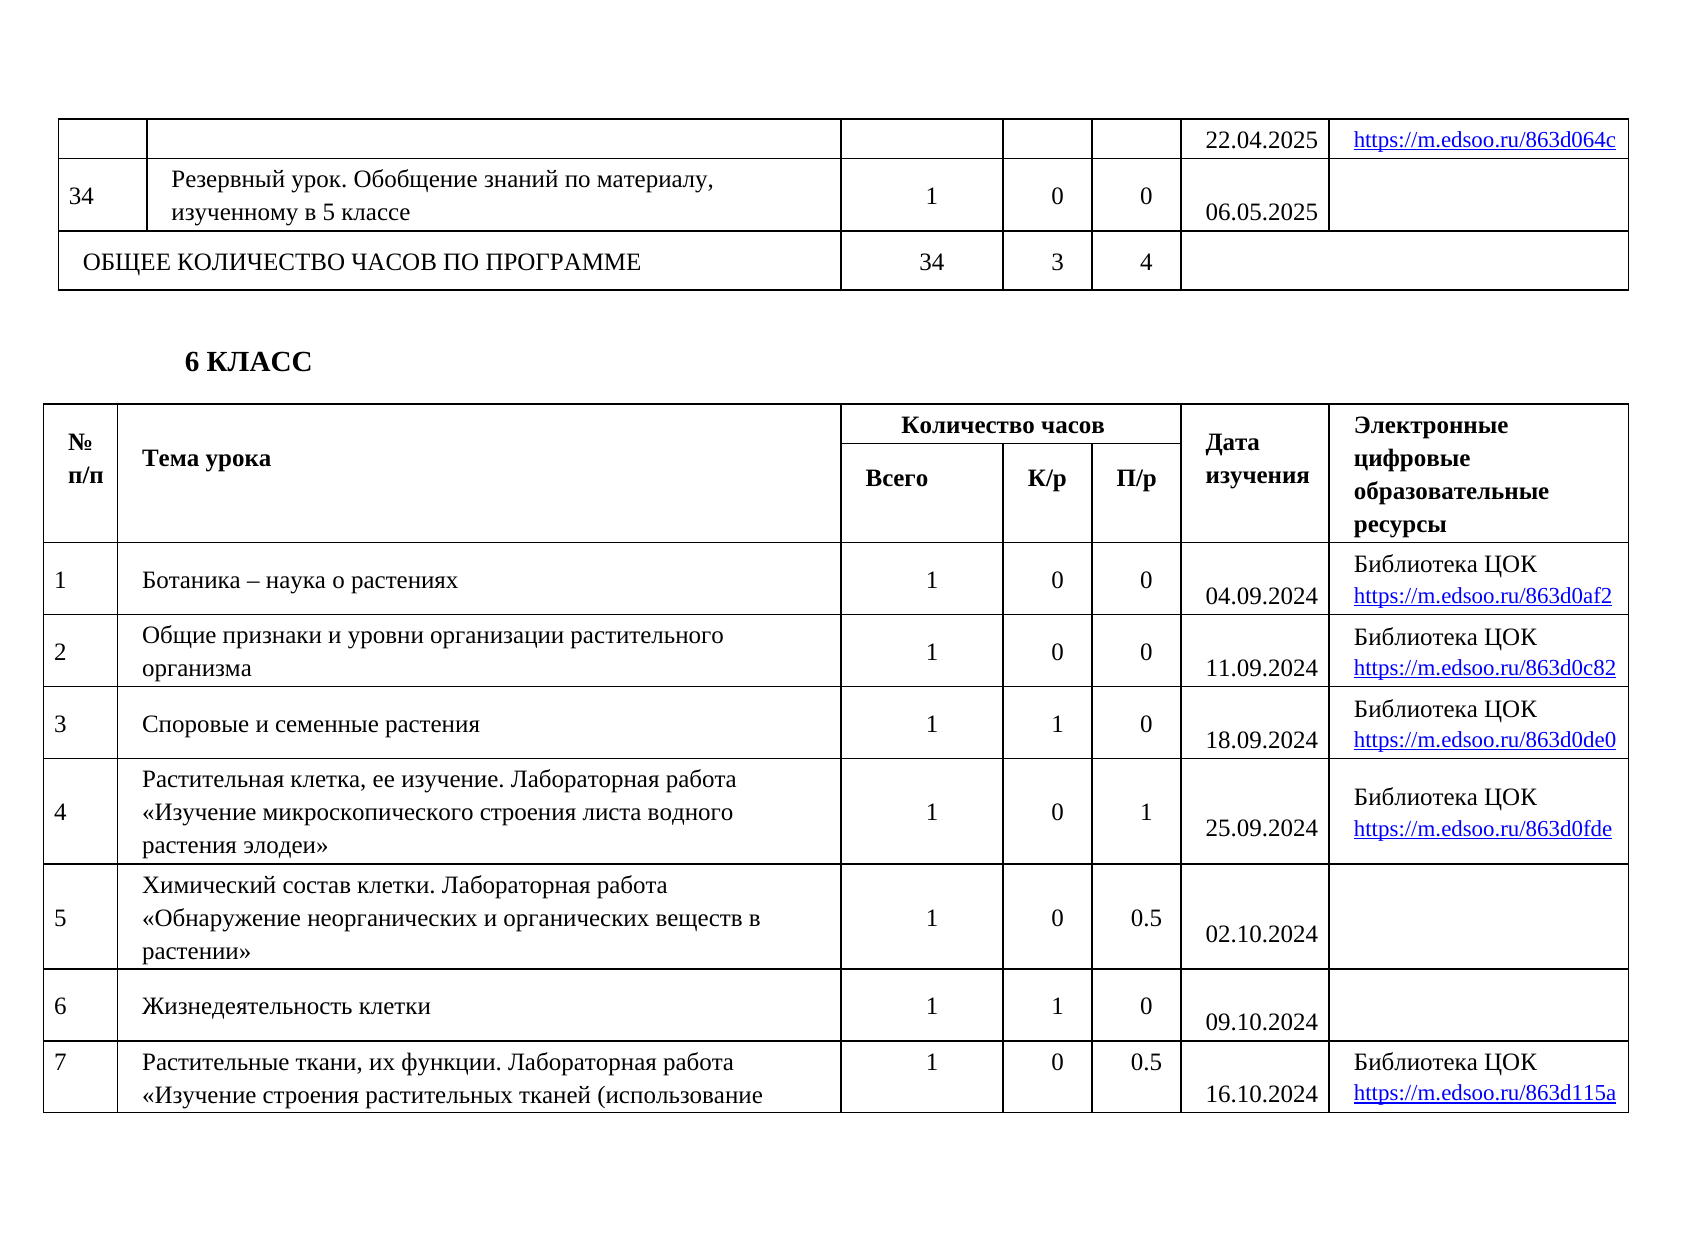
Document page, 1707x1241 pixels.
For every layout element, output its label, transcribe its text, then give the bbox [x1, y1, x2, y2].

table_cell Растительная клетка, ее изучение. Лабораторная работа «Изучение микроскопического строения листа водного растения элодеи» [118, 759, 840, 863]
table_cell Библиотека ЦОК https://m.edsoo.ru/863d0c82 [1330, 615, 1628, 686]
table_cell Ботаника – наука о растениях [118, 543, 840, 613]
table_cell П/р [1093, 444, 1180, 542]
table_cell [1182, 232, 1628, 289]
table_cell 0 [1093, 543, 1180, 613]
table_cell 1 [842, 120, 1002, 157]
table_cell Общие признаки и уровни организации растительного организма [118, 615, 840, 686]
table_cell Библиотека ЦОК https://m.edsoo.ru/863d0fde [1330, 759, 1628, 863]
table_cell 34 [59, 159, 146, 230]
table_cell 1 [842, 687, 1002, 757]
table_cell 1 [842, 759, 1002, 863]
table_cell 3 [44, 687, 117, 757]
table_cell Всего [842, 444, 1002, 542]
table_cell 0 [1004, 543, 1091, 613]
table_cell [1330, 970, 1628, 1040]
table_cell 34 [842, 232, 1002, 289]
table_cell [1330, 865, 1628, 968]
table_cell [118, 1042, 840, 1112]
table_cell 0 [1004, 1042, 1091, 1112]
table_cell 1 [842, 543, 1002, 613]
table_cell 4 [1093, 232, 1180, 289]
table_cell 0 [1004, 865, 1091, 968]
table_cell 4 [44, 759, 117, 863]
table_cell Библиотека ЦОК https://m.edsoo.ru/863d0de0 [1330, 687, 1628, 757]
table_cell 1 [1004, 970, 1091, 1040]
table_header № п/п [44, 405, 117, 542]
table_cell 1 [44, 543, 117, 613]
table_cell Библиотека ЦОК https://m.edsoo.ru/863d0af2 [1330, 543, 1628, 613]
table_cell 0 [1093, 159, 1180, 230]
table_cell [1330, 159, 1628, 230]
table_cell 11.09.2024 [1182, 615, 1328, 686]
table_cell 0 [1004, 615, 1091, 686]
table_cell 04.09.2024 [1182, 543, 1328, 613]
table_cell 1 [842, 615, 1002, 686]
table_cell Жизнедеятельность клетки [118, 970, 840, 1040]
table_cell 02.10.2024 [1182, 865, 1328, 968]
table_cell К/р [1004, 444, 1091, 542]
table_cell 7 [44, 1042, 117, 1112]
table_cell 0 [1093, 687, 1180, 757]
table_cell ОБЩЕЕ КОЛИЧЕСТВО ЧАСОВ ПО ПРОГРАММЕ [59, 232, 840, 289]
table_cell 06.05.2025 [1182, 159, 1328, 230]
table_cell 0 [1093, 970, 1180, 1040]
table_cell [1330, 120, 1628, 157]
table_cell 1 [842, 159, 1002, 230]
text 6 КЛАСС [177, 344, 1618, 377]
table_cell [1330, 1042, 1628, 1112]
table_cell 1 [842, 970, 1002, 1040]
table_header Дата изучения [1182, 405, 1328, 542]
table_cell Химический состав клетки. Лабораторная работа «Обнаружение неорганических и органических веществ в растении» [118, 865, 840, 968]
table_cell 16.10.2024 [1182, 1042, 1328, 1112]
table_cell 0 [1004, 120, 1091, 157]
table_cell 18.09.2024 [1182, 687, 1328, 757]
table_header Электронные цифровые образовательные ресурсы [1330, 405, 1628, 542]
table_cell 25.09.2024 [1182, 759, 1328, 863]
table_cell 0 [1093, 615, 1180, 686]
table_cell 5 [44, 865, 117, 968]
table_header Количество часов [842, 405, 1180, 443]
table_cell 0 [1004, 159, 1091, 230]
table_cell 33 [59, 120, 146, 157]
table_cell 0 [1004, 759, 1091, 863]
table_cell Споровые и семенные растения [118, 687, 840, 757]
table_cell 1 [842, 1042, 1002, 1112]
table_cell 6 [44, 970, 117, 1040]
table_cell 1 [842, 865, 1002, 968]
table_cell 0 [1093, 120, 1180, 157]
table_cell 1 [1004, 687, 1091, 757]
table_cell 3 [1004, 232, 1091, 289]
table_cell 1 [1093, 759, 1180, 863]
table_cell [148, 120, 840, 157]
table_cell 22.04.2025 [1182, 120, 1328, 157]
table_cell 0.5 [1093, 865, 1180, 968]
table_header Тема урока [118, 405, 840, 542]
table_cell 09.10.2024 [1182, 970, 1328, 1040]
table_cell 2 [44, 615, 117, 686]
table_cell 0.5 [1093, 1042, 1180, 1112]
table_cell Резервный урок. Обобщение знаний по материалу, изученному в 5 классе [148, 159, 840, 230]
